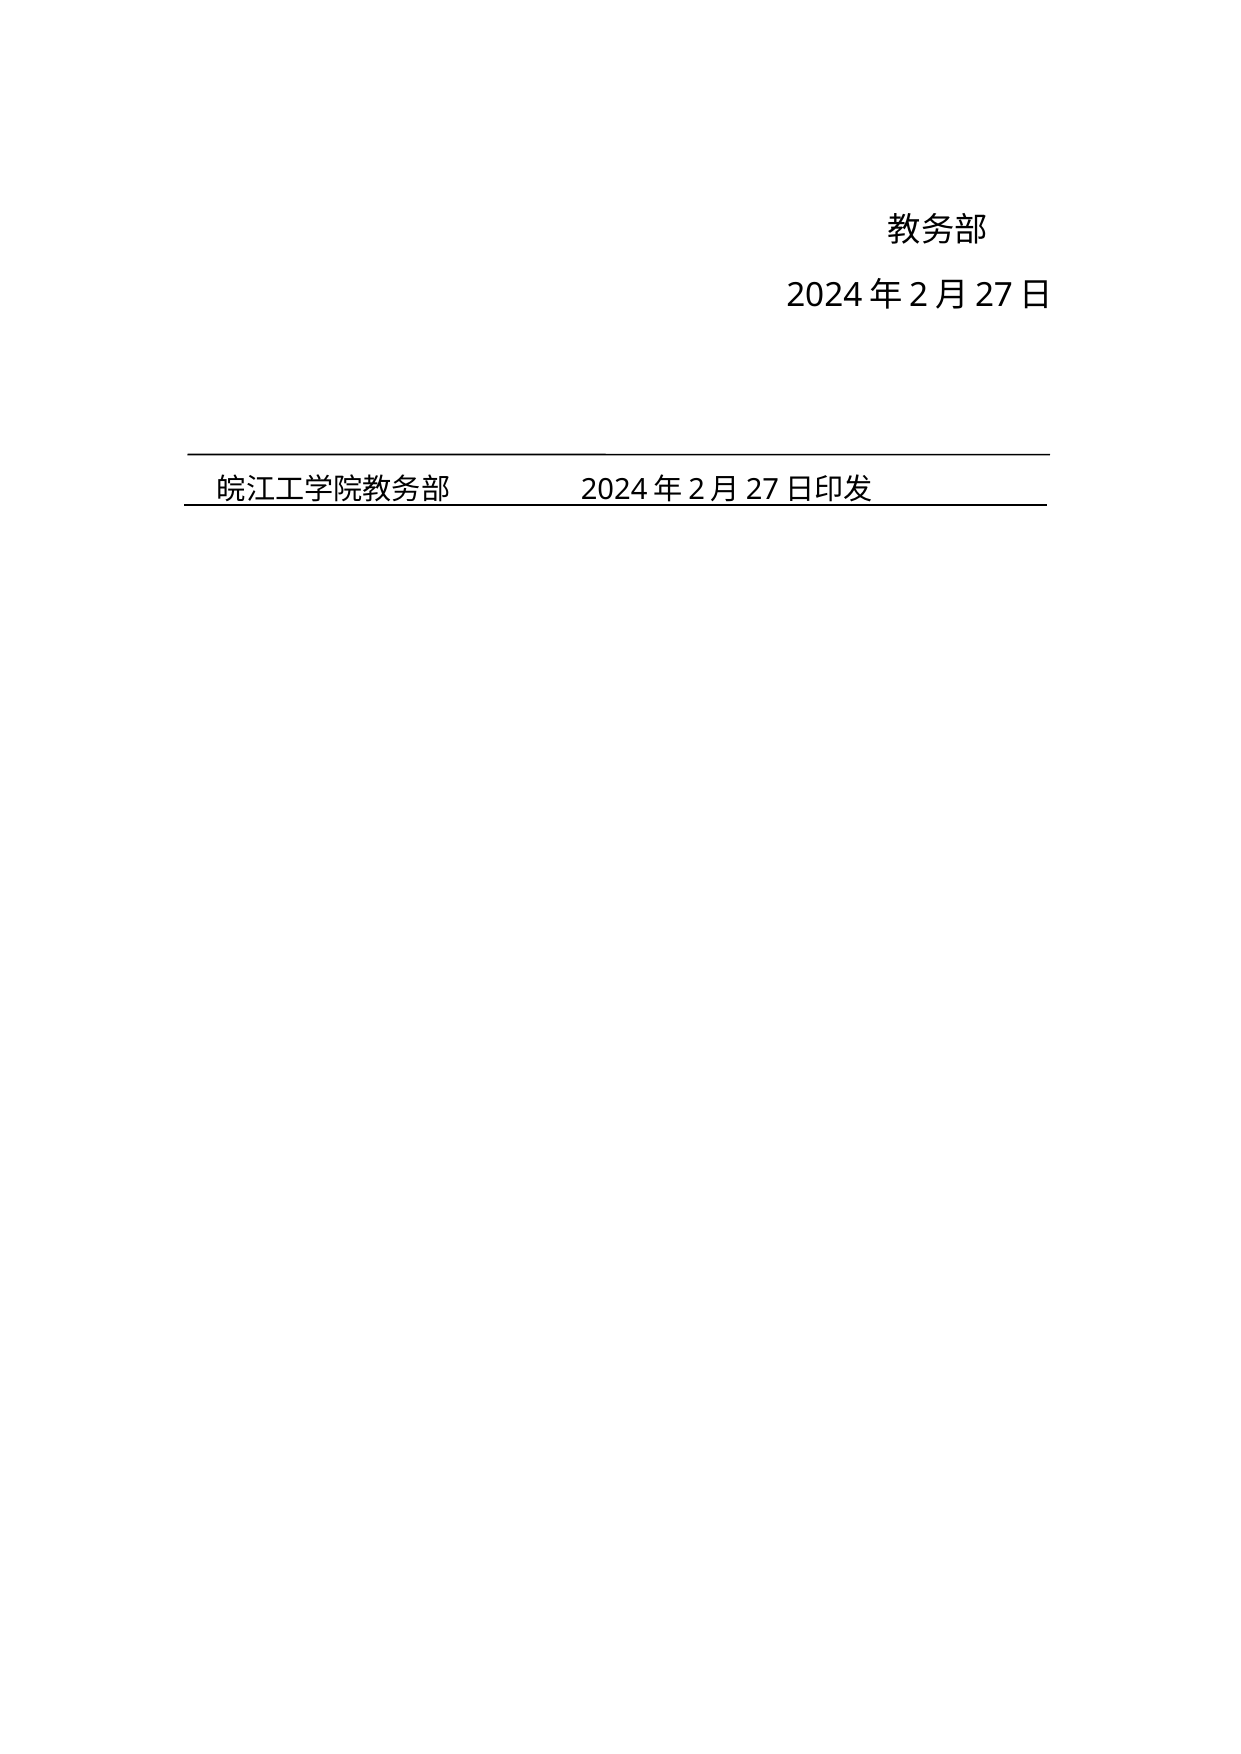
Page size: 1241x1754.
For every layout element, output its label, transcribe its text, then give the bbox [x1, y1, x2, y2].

text 皖江工学院教务部 2024年2月27日印发 [187, 454, 1053, 519]
text 教务部 [187, 194, 1053, 259]
text 2024年2月27日 [187, 259, 1053, 324]
